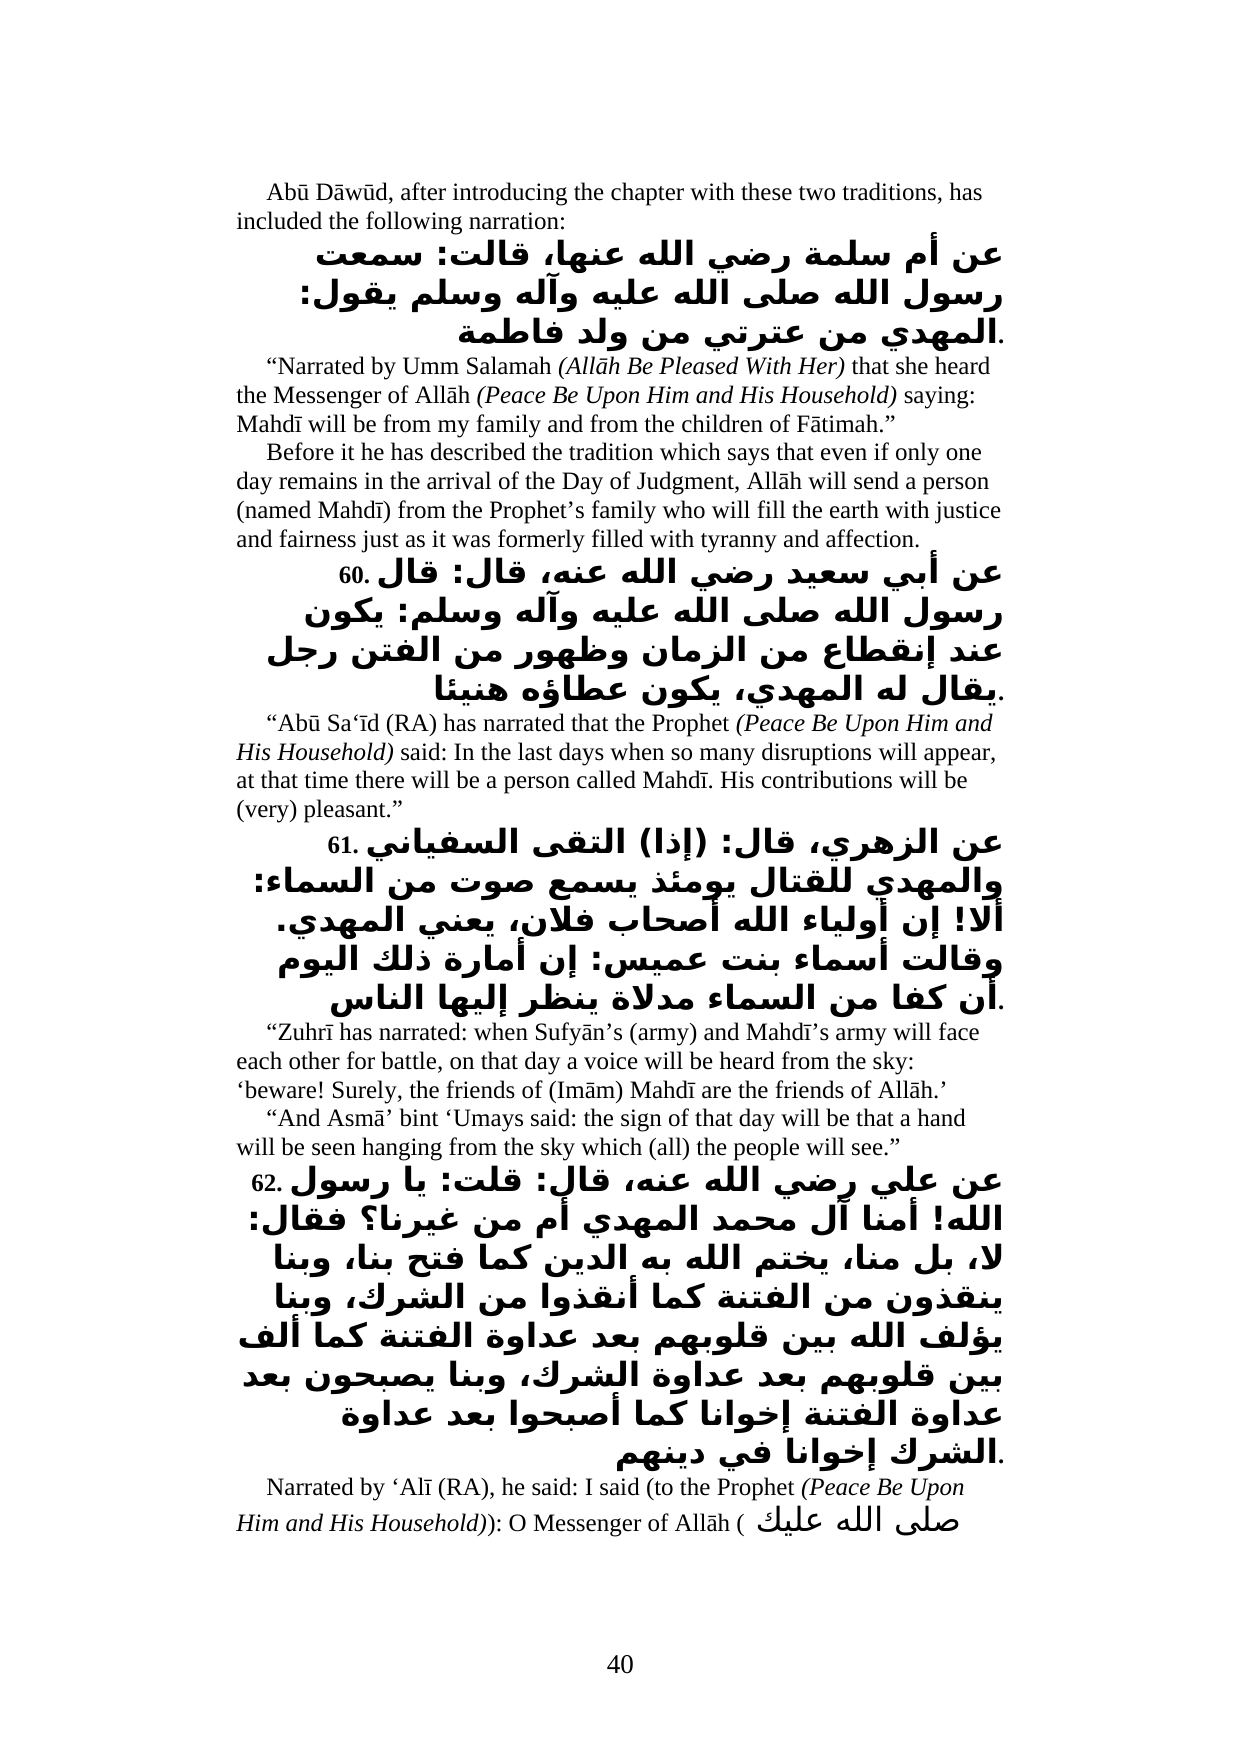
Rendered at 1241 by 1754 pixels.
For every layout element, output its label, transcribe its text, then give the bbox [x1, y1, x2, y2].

text “And Asmā’ bint ‘Umays said: the sign of that day will be that a hand will be seen hanging from the sky which (all) the people will see.” [236, 1103, 1004, 1161]
text “Narrated by Umm Salamah (Allāh Be Pleased With Her) that she heard the Messenger of Allāh (Peace Be Upon Him and His Household) saying: Mahdī will be from my family and from the children of Fātimah.” [236, 351, 1004, 437]
text “Abū Sa‘īd (RA) has narrated that the Prophet (Peace Be Upon Him and His Household) said: In the last days when so many disruptions will appear, at that time there will be a person called Mahdī. His contributions will be (very) pleasant.” [236, 708, 1004, 823]
text “Zuhrī has narrated: when Sufyān’s (army) and Mahdī’s army will face each other for battle, on that day a voice will be heard from the sky: ‘beware! Surely, the friends of (Imām) Mahdī are the friends of Allāh.’ [236, 1017, 1004, 1103]
text (named Mahdī) from the Prophet’s family who will fill the earth with justice and fairness just as it was formerly filled with tyranny and affection. [236, 495, 1004, 552]
text 60. عن أبي سعيد رضي الله عنه، قال: قال رسول الله صلى الله عليه وآله وسلم: يكون عند إنقطاع من الزمان وظهور من الفتن رجل يقال له المهدي، يكون عطاؤه هنيئا. [236, 552, 1004, 708]
text Before it he has described the tradition which says that even if only one day remains in the arrival of the Day of Judgment, Allāh will send a person [236, 437, 1004, 495]
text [236, 1472, 1004, 1539]
text عن أم سلمة رضي الله عنها، قالت: سمعت رسول الله صلى الله عليه وآله وسلم يقول: المهدي من عترتي من ولد فاطمة. [236, 235, 1004, 351]
text 62. عن علي رضي الله عنه، قال: قلت: يا رسول الله! أمنا آل محمد المهدي أم من غيرنا؟ فقال: لا، بل منا، يختم الله به الدين كما فتح بنا، وبنا ينقذون من الفتنة كما أنقذوا من الشرك، وبنا يؤلف الله بين قلوبهم بعد عداوة الفتنة كما ألف بين قلوبهم بعد عداوة الشرك، وبنا يصبحون بعد عداوة الفتنة إخوانا كما أصبحوا بعد عداوة الشرك إخوانا في دينهم. [236, 1161, 1004, 1472]
text 61. عن الزهري، قال: (إذا) التقى السفياني والمهدي للقتال يومئذ يسمع صوت من السماء: ألا! إن أولياء الله أصحاب فلان، يعني المهدي. وقالت أسماء بنت عميس: إن أمارة ذلك اليوم أن كفا من السماء مدلاة ينظر إليها الناس. [236, 823, 1004, 1017]
text Abū Dāwūd, after introducing the chapter with these two traditions, has included the following narration: [236, 177, 1004, 235]
